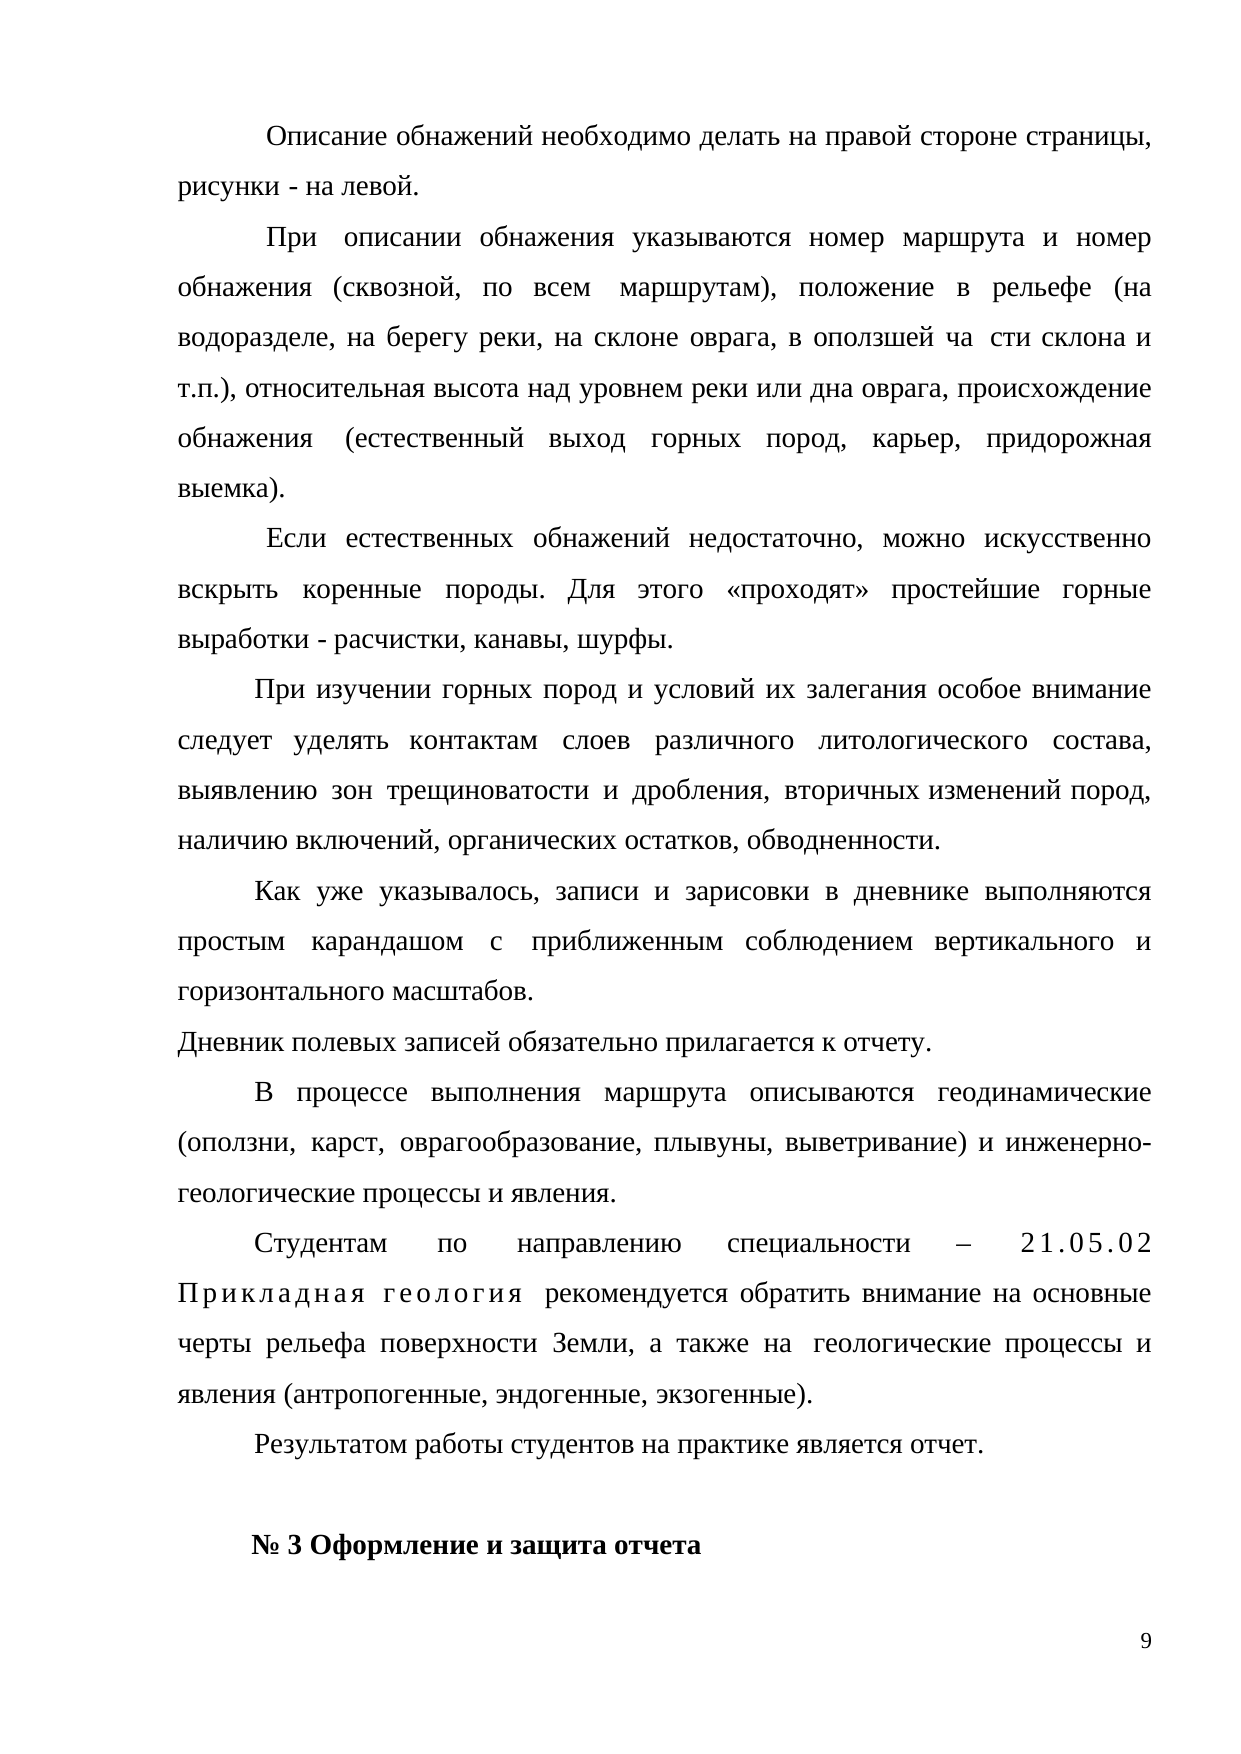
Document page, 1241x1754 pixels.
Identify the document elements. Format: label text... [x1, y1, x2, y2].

text Если естественных обнажений недостаточно, можно искусственно вскрыть коренные породы. Для этого «проходят» простейшие горные выработки - расчистки, канавы, шурфы. [177, 521, 1152, 655]
text Описание обнажений необходимо делать на правой стороне страницы, рисунки - на левой. [177, 118, 1152, 202]
text В процессе выполнения маршрута описываются геодинамические (оползни, карст, оврагообразование, плывуны, выветривание) и инженерно-геологические процессы и явления. [177, 1074, 1152, 1208]
text При изучении горных пород и условий их залегания особое внимание следует уделять контактам слоев различного литологического состава, выявлению зон трещиноватости и дробления, вторичных изменений пород, наличию включений, органических остатков, обводненности. [177, 672, 1152, 856]
text № 3 Оформление и защита отчета [177, 1527, 1152, 1560]
text Как уже указывалось, записи и зарисовки в дневнике выполняются простым карандашом с приближенным соблюдением вертикального и горизонтального масштабов. [177, 873, 1152, 1007]
text Студентам по направлению специальности – 21.05.02 Прикладная геология рекомендуется обратить внимание на основные черты рельефа поверхности Земли, а также на геологические процессы и явления (антропогенные, эндогенные, экзогенные). [177, 1225, 1152, 1409]
text Результатом работы студентов на практике является отчет. [177, 1426, 1152, 1460]
text Дневник полевых записей обязательно прилагается к отчету. [177, 1024, 1152, 1057]
text При описании обнажения указываются номер маршрута и номер обнажения (сквозной, по всем маршрутам), положение в рельефе (на водоразделе, на берегу реки, на склоне оврага, в оползшей ча сти склона и т.п.), относительная высота над уровнем реки или дна оврага, происхождение обнажения (естественный выход горных пород, карьер, придорожная выемка). [177, 219, 1152, 504]
